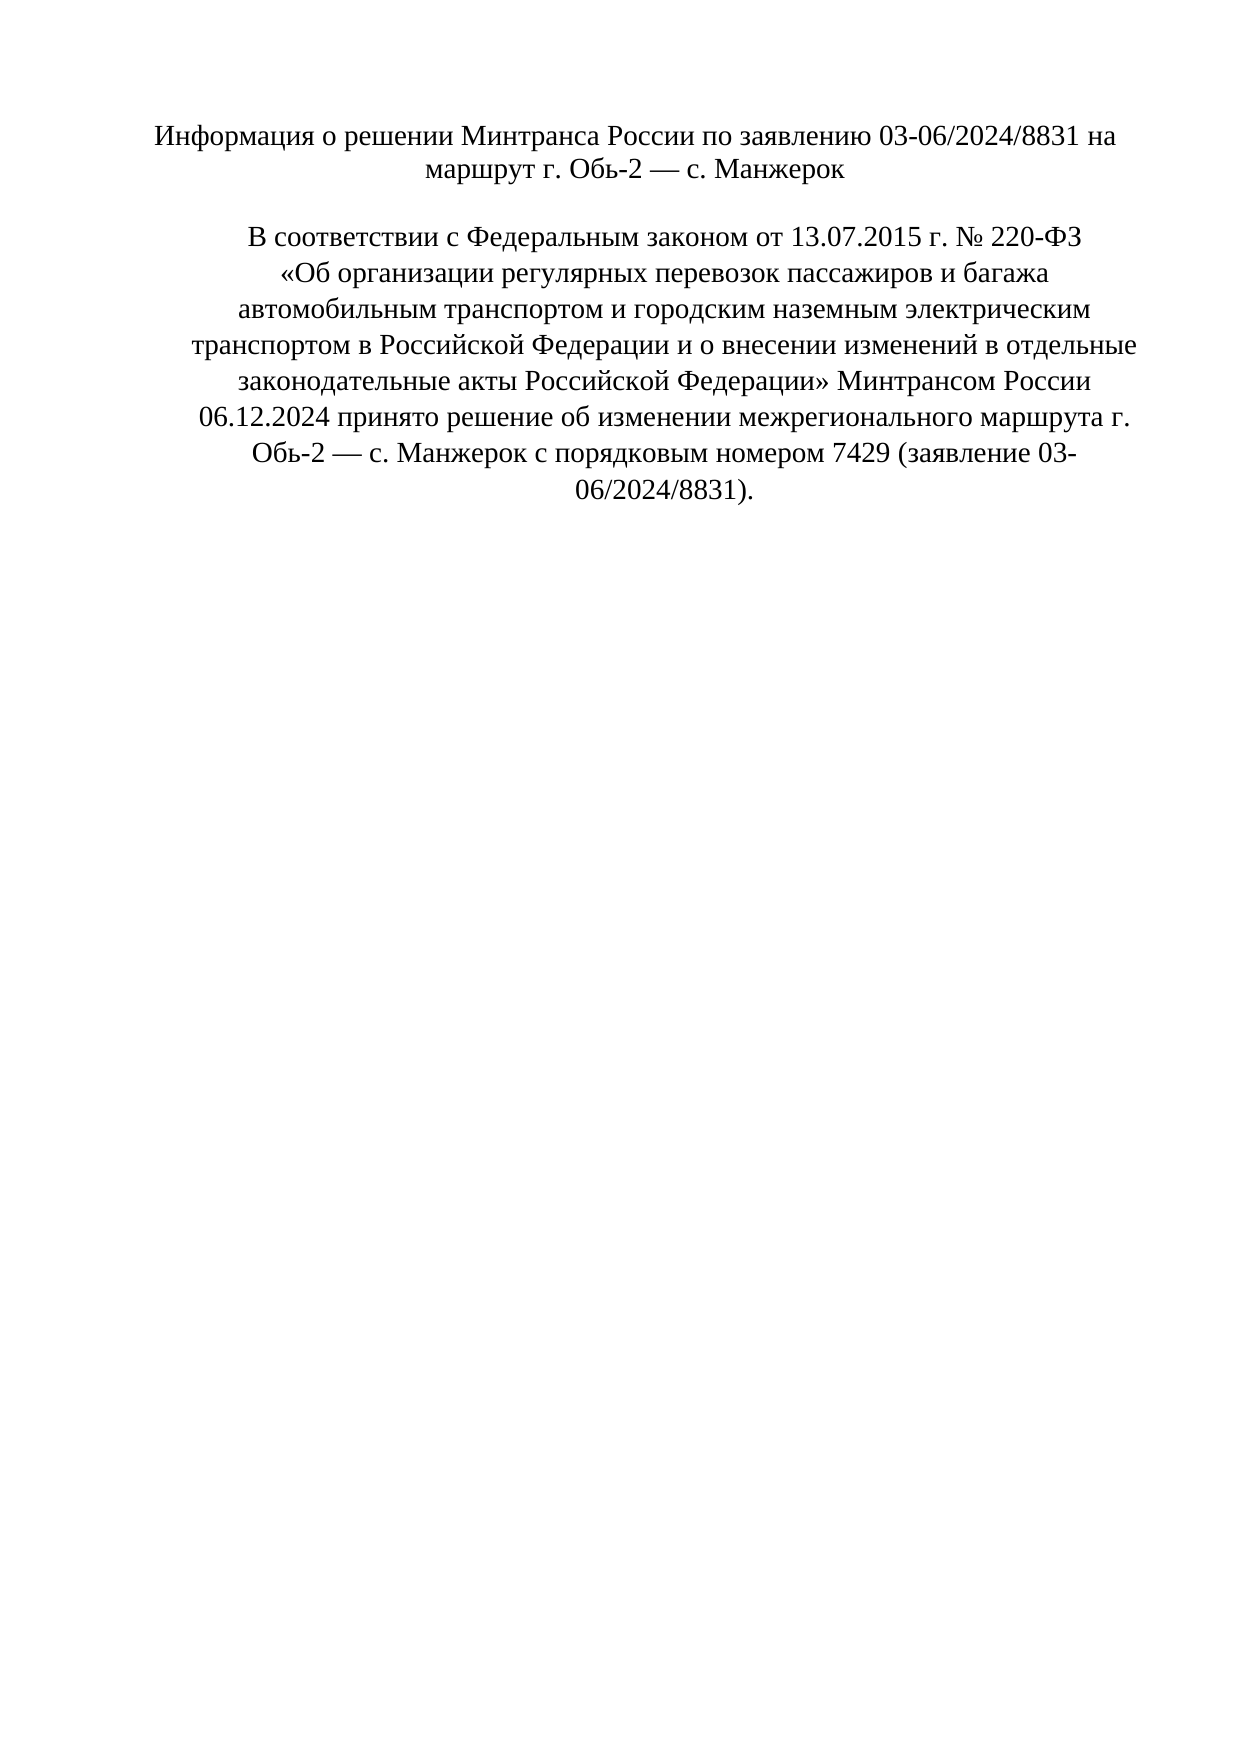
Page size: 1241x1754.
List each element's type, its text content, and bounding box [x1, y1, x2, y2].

text Информация о решении Минтранса России по заявлению 03-06/2024/8831 на маршрут г. Обь-2 — с. Манжерок [118, 118, 1152, 185]
text В соответствии с Федеральным законом от 13.07.2015 г. № 220-ФЗ «Об организации регулярных перевозок пассажиров и багажа автомобильным транспортом и городским наземным электрическим транспортом в Российской Федерации и о внесении изменений в отдельные законодательные акты Российской Федерации» Минтрансом России 06.12.2024 принято решение об изменении межрегионального маршрута г. Обь-2 — с. Манжерок с порядковым номером 7429 (заявление 03-06/2024/8831). [177, 219, 1152, 505]
